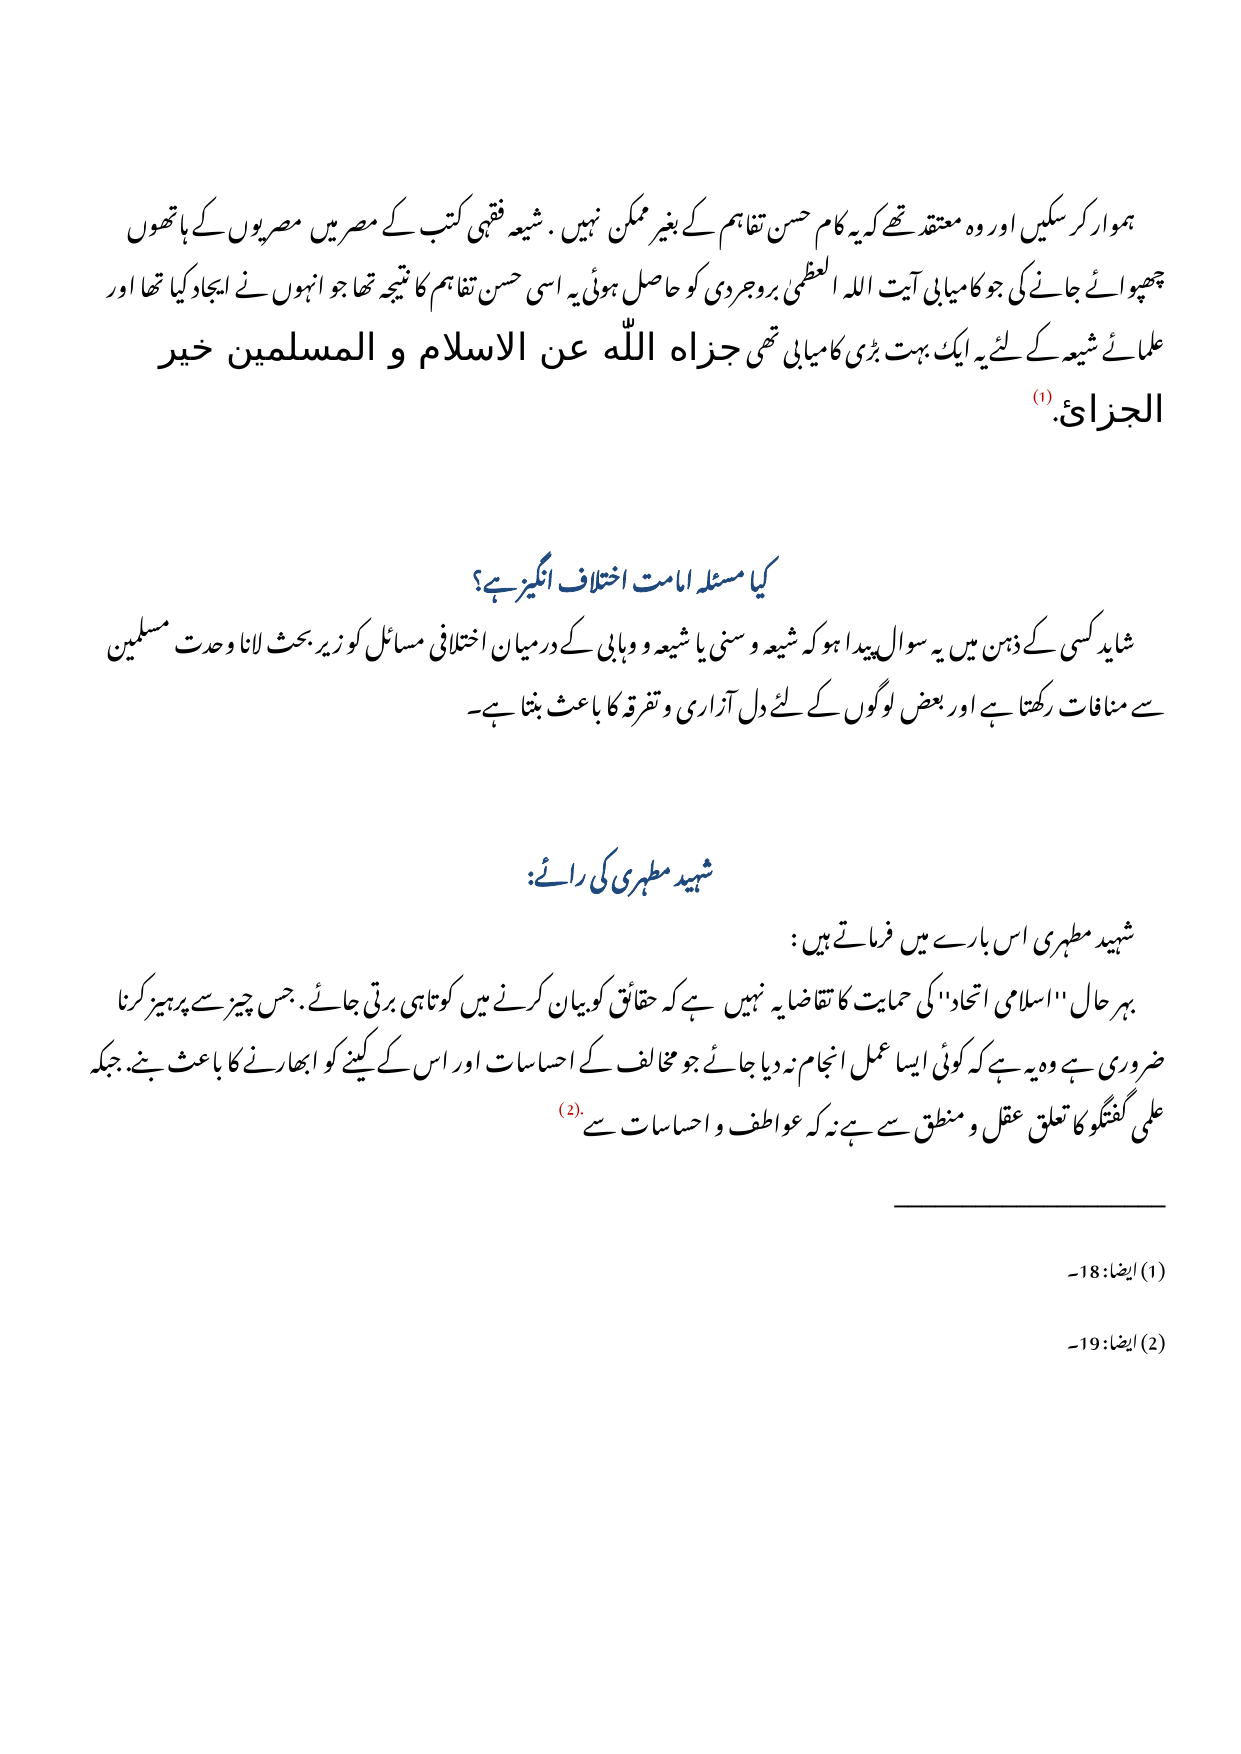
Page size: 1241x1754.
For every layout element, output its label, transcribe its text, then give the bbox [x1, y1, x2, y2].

text (1) ایضا: 18۔ [75, 1243, 1165, 1289]
text شہید مطہری اس بارے میں فرماتے ہیں : [75, 900, 1165, 962]
text ____________________ [75, 1150, 1165, 1218]
text (2) ایضا: 19۔ [75, 1314, 1165, 1361]
text بہر حال ''اسلامی اتحاد'' کی حمایت کا تقاضا یہ نہیں ہے کہ حقائق کو بیان کرنے میں کوتاہی برتی جائے . جس چیز سے پرہیز کرنا ضروری ہے وہ یہ ہے کہ کوئی ایسا عمل انجام نہ دیا جائے جو مخالف کے احساسات اور اس کے کینے کو ابھارنے کا باعث بنے. جبکہ علمی گفتگو کا تعلق عقل و منطق سے ہے نہ کہ عواطف و احساسات سے.(2 ) [75, 962, 1165, 1150]
text شاید کسی کے ذہن میں یہ سوال پیدا ہو کہ شیعہ و سنی یا شیعہ و وہابی کے درمیان اختلافی مسائل کو زیر بحث لانا وحدت مسلمین سے منافات رکھتا ہے اور بعض لوگوں کے لئے دل آزاری و تفرقہ کا باعث بنتا ہے۔ [75, 606, 1165, 731]
subtitle کیا مسئلہ امامت اختلاف انگیز ہے؟ [75, 544, 1165, 606]
subtitle شہید مطہری کی رائے: [75, 837, 1165, 900]
text ہموار کر سکیں اور وہ معتقد تھے کہ یہ کام حسن تفاہم کے بغیر ممکن نہیں . شیعہ فقہی کتب کے مصر میں مصریوں کے ہاتھوں چھپوائے جانے کی جو کامیابی آیت اللہ العظمیٰ بروجردی کو حاصل ہوئی یہ اسی حسن تفاہم کا نتیجہ تھا جو انہوں نے ایجاد کیا تھا اور علمائے شیعہ کے لئے یہ ایک بہت بڑی کامیابی تھی جزاه اللّٰه عن الاسلام و المسلمین خیر الجزائ.(1) [75, 187, 1165, 437]
